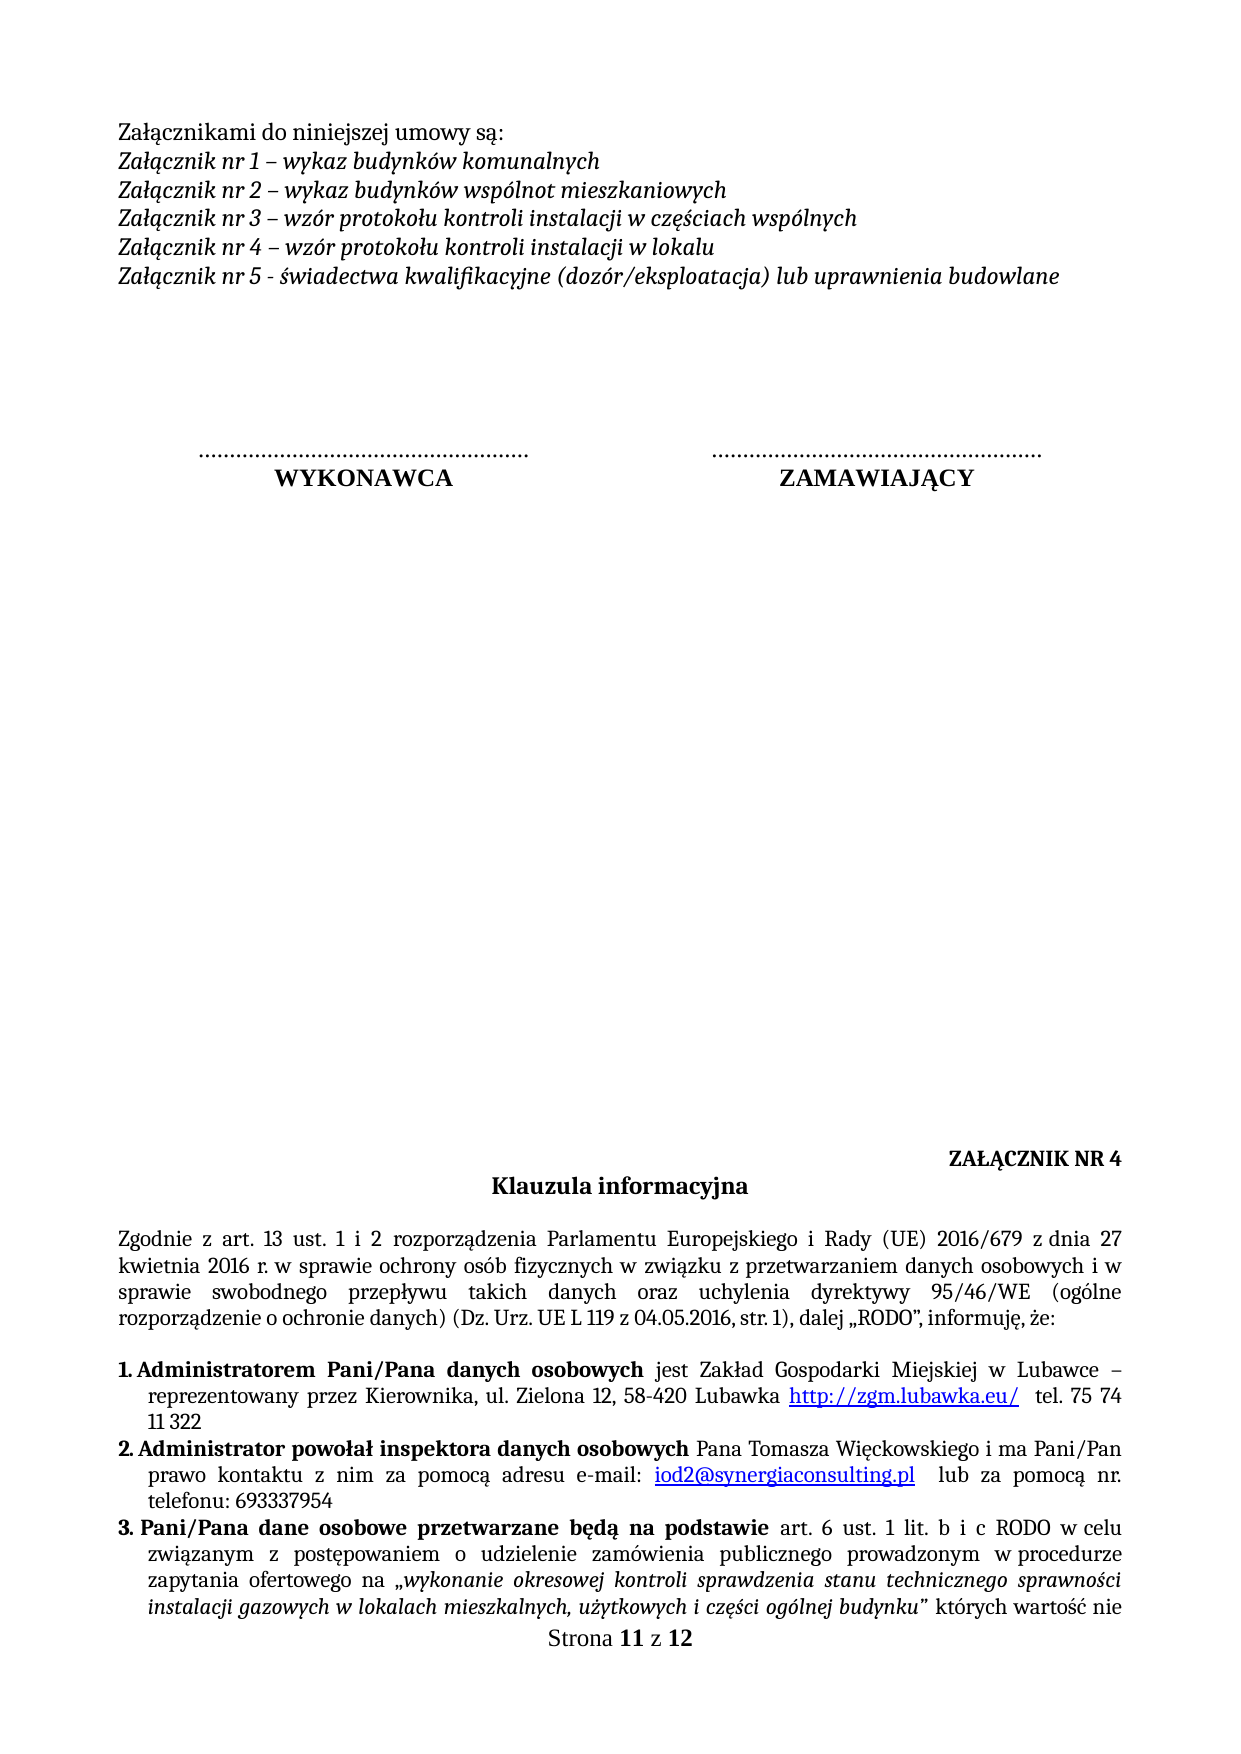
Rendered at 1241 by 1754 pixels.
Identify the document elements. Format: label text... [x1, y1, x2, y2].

list Administrator powołał inspektora danych osobowych Pana Tomasza Więckowskiego i ma Pani/Pan prawo kontaktu z nim za pomocą adresu e-mail: iod2@synergiaconsulting.pl lub za pomocą nr. telefonu: 693337954 [118, 1436, 1122, 1514]
text Załącznik nr 2 – wykaz budynków wspólnot mieszkaniowych [118, 176, 1122, 204]
text Klauzula informacyjna [118, 1172, 1122, 1201]
text Załącznik nr 5 - świadectwa kwalifikacyjne (dozór/eksploatacja) lub uprawnienia budowlane [118, 262, 1122, 291]
table_header ..................................................... ZAMAWIAJĄCY [620, 377, 1133, 492]
text Załącznikami do niniejszej umowy są: [118, 118, 1122, 147]
text Zgodnie z art. 13 ust. 1 i 2 rozporządzenia Parlamentu Europejskiego i Rady (UE) 2016/679 z dnia 27 kwietnia 2016 r. w sprawie ochrony osób fizycznych w związku z przetwarzaniem danych osobowych i w sprawie swobodnego przepływu takich danych oraz uchylenia dyrektywy 95/46/WE (ogólne rozporządzenie o ochronie danych) (Dz. Urz. UE L 119 z 04.05.2016, str. 1), dalej „RODO”, informuję, że: [118, 1226, 1122, 1331]
list Administratorem Pani/Pana danych osobowych jest Zakład Gospodarki Miejskiej w Lubawce – reprezentowany przez Kierownika, ul. Zielona 12, 58-420 Lubawka http://zgm.lubawka.eu/ tel. 75 74 11 322 [118, 1356, 1122, 1436]
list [118, 1514, 1122, 1620]
text Załącznik nr 4 – wzór protokołu kontroli instalacji w lokalu [118, 233, 1122, 262]
table_header ..................................................... WYKONAWCA [107, 377, 620, 492]
text Załącznik nr 1 – wykaz budynków komunalnych [118, 147, 1122, 176]
text ZAŁĄCZNIK NR 4 [118, 1146, 1122, 1172]
text Załącznik nr 3 – wzór protokołu kontroli instalacji w częściach wspólnych [118, 204, 1122, 233]
